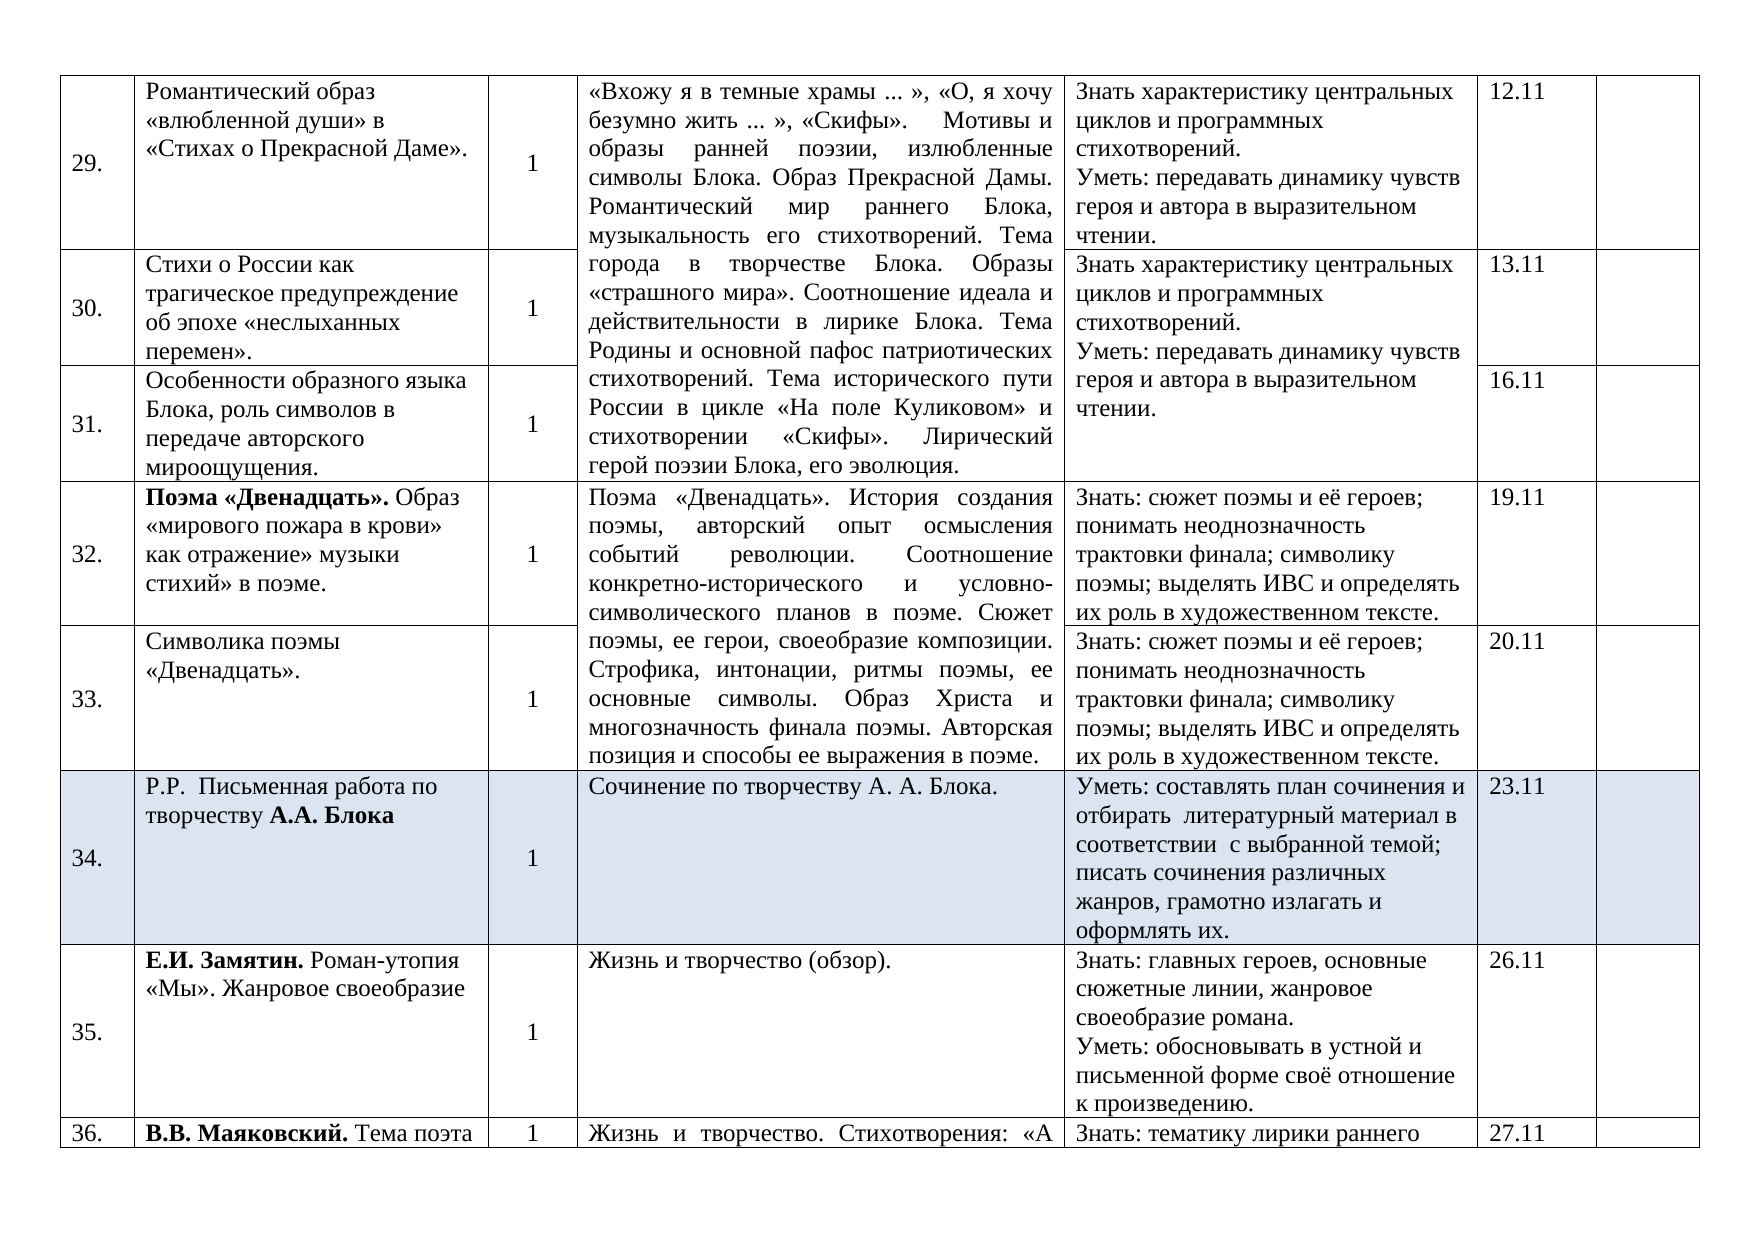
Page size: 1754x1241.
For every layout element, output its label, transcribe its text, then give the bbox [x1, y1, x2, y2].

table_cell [578, 76, 1064, 481]
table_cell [1065, 1118, 1477, 1147]
table_cell [1597, 482, 1699, 625]
table_cell 1 [489, 76, 577, 248]
table_cell Знать: главных героев, основные сюжетные линии, жанровое своеобразие романа. Уметь: обосновывать в устной и письменной форме своё отношение к произведению. [1065, 945, 1477, 1117]
table_cell Знать характеристику центральных циклов и программных стихотворений. Уметь: передавать динамику чувств героя и автора в выразительном чтении. [1065, 250, 1477, 481]
table_cell [61, 626, 134, 770]
table_cell Романтический образ «влюбленной души» в «Стихах о Прекрасной Даме». [135, 76, 488, 248]
table_cell 1 [489, 250, 577, 364]
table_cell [1065, 76, 1477, 248]
table_cell Поэма «Двенадцать». Образ «мирового пожара в крови» как отражение» музыки стихий» в поэме. [135, 482, 488, 625]
table_cell 1 [489, 945, 577, 1117]
table_cell 23.11 [1478, 771, 1596, 944]
table_cell 26.11 [1478, 945, 1596, 1117]
table_cell [61, 1118, 134, 1147]
table_cell [61, 945, 134, 1117]
table_cell 1 [489, 366, 577, 481]
table_cell Стихи о России как трагическое предупреждение об эпохе «неслыханных перемен». [135, 250, 488, 364]
table_cell Символика поэмы «Двенадцать». [135, 626, 488, 770]
table_cell [1597, 1118, 1699, 1147]
table_cell [61, 76, 134, 248]
table_cell [1597, 76, 1699, 248]
table_cell 1 [489, 626, 577, 770]
table_cell [1597, 771, 1699, 944]
table_cell Знать: сюжет поэмы и её героев; понимать неоднозначность трактовки финала; символику поэмы; выделять ИВС и определять их роль в художественном тексте. [1065, 626, 1477, 770]
table_cell Сочинение по творчеству А. А. Блока. [578, 771, 1064, 944]
table_cell [61, 771, 134, 944]
table_cell [1597, 366, 1699, 481]
table_cell [61, 250, 134, 364]
table_cell [61, 366, 134, 481]
table_cell 13.11 [1478, 250, 1596, 364]
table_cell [135, 1118, 488, 1147]
table_cell [1597, 945, 1699, 1117]
table_cell 20.11 [1478, 626, 1596, 770]
table_cell [1597, 250, 1699, 364]
table_cell Р.Р. Письменная работа по творчеству А.А. Блока [135, 771, 488, 944]
table_cell 1 [489, 1118, 577, 1147]
table_cell Особенности образного языка Блока, роль символов в передаче авторского мироощущения. [135, 366, 488, 481]
table_cell Е.И. Замятин. Роман-утопия «Мы». Жанровое своеобразие [135, 945, 488, 1117]
table_cell 19.11 [1478, 482, 1596, 625]
table_cell 16.11 [1478, 366, 1596, 481]
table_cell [578, 1118, 1064, 1147]
table_cell Уметь: составлять план сочинения и отбирать литературный материал в соответствии с выбранной темой; писать сочинения различных жанров, грамотно излагать и оформлять их. [1065, 771, 1477, 944]
table_cell Поэма «Двенадцать». История создания поэмы, авторский опыт осмысления событий революции. Соотношение конкретно-исторического и условно-символического планов в поэме. Сюжет поэмы, ее герои, своеобразие композиции. Строфика, интонации, ритмы поэмы, ее основные символы. Образ Христа и многозначность финала поэмы. Авторская позиция и способы ее выражения в поэме. [578, 482, 1064, 770]
table_cell 27.11 [1478, 1118, 1596, 1147]
table_cell 1 [489, 482, 577, 625]
table_cell 1 [489, 771, 577, 944]
table_cell Жизнь и творчество (обзор). [578, 945, 1064, 1117]
table_cell 12.11 [1478, 76, 1596, 248]
table_cell [61, 482, 134, 625]
table_cell [1597, 626, 1699, 770]
table_cell Знать: сюжет поэмы и её героев; понимать неоднозначность трактовки финала; символику поэмы; выделять ИВС и определять их роль в художественном тексте. [1065, 482, 1477, 625]
